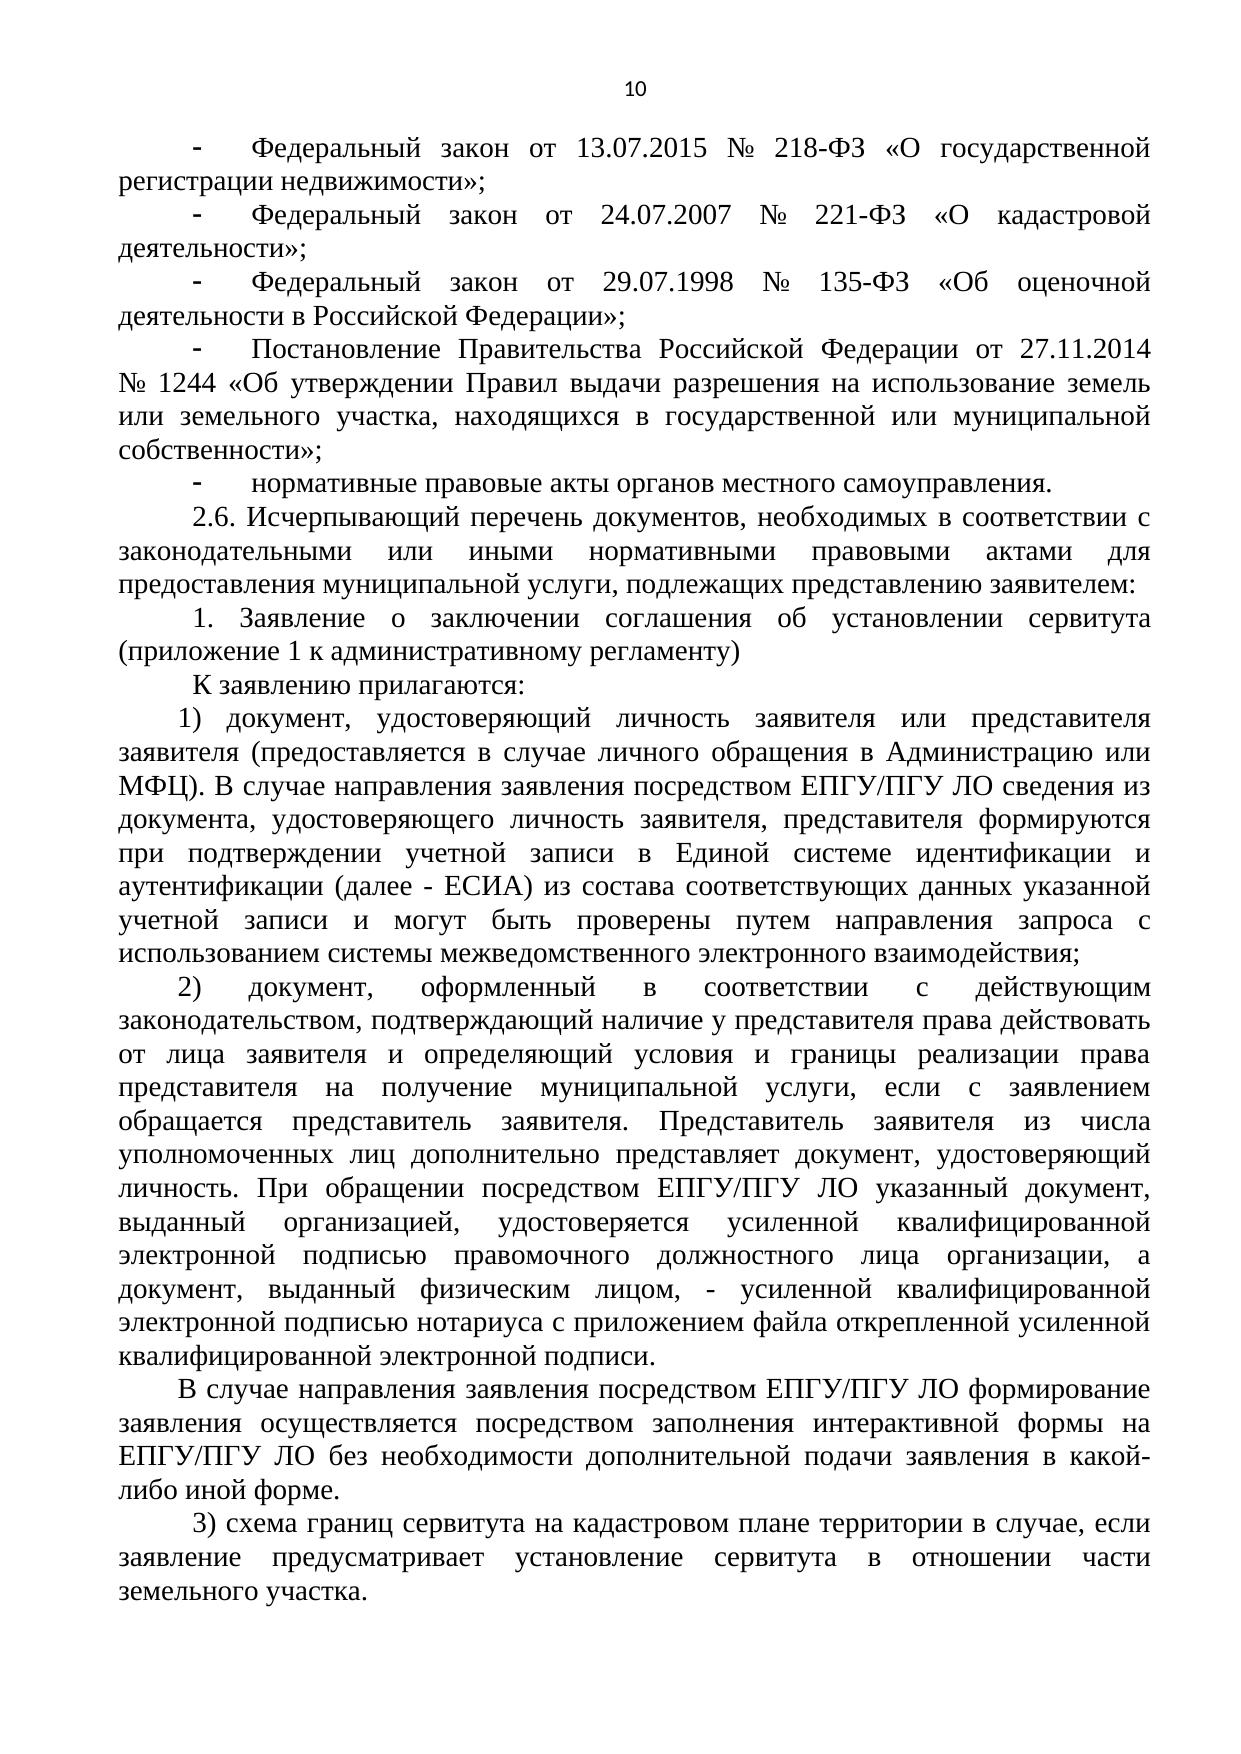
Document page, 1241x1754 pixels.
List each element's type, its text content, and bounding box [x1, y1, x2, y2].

text 2) документ, оформленный в соответствии с действующим законодательством, подтверждающий наличие у представителя права действовать от лица заявителя и определяющий условия и границы реализации права представителя на получение муниципальной услуги, если с заявлением обращается представитель заявителя. Представитель заявителя из числа уполномоченных лиц дополнительно представляет документ, удостоверяющий личность. При обращении посредством ЕПГУ/ПГУ ЛО указанный документ, выданный организацией, удостоверяется усиленной квалифицированной электронной подписью правомочного должностного лица организации, а документ, выданный физическим лицом, - усиленной квалифицированной электронной подписью нотариуса с приложением файла открепленной усиленной квалифицированной электронной подписи. [118, 969, 1152, 1371]
text В случае направления заявления посредством ЕПГУ/ПГУ ЛО формирование заявления осуществляется посредством заполнения интерактивной формы на ЕПГУ/ПГУ ЛО без необходимости дополнительной подачи заявления в какой-либо иной форме. [118, 1371, 1152, 1506]
text К заявлению прилагаются: [118, 667, 1152, 701]
text 1) документ, удостоверяющий личность заявителя или представителя заявителя (предоставляется в случае личного обращения в Администрацию или МФЦ). В случае направления заявления посредством ЕПГУ/ПГУ ЛО сведения из документа, удостоверяющего личность заявителя, представителя формируются при подтверждении учетной записи в Единой системе идентификации и аутентификации (далее - ЕСИА) из состава соответствующих данных указанной учетной записи и могут быть проверены путем направления запроса с использованием системы межведомственного электронного взаимодействия; [118, 701, 1152, 969]
list Федеральный закон от 24.07.2007 № 221-ФЗ «О кадастровой деятельности»; [118, 197, 1152, 264]
list Федеральный закон от 13.07.2015 № 218-ФЗ «О государственной регистрации недвижимости»; [118, 130, 1152, 197]
text 1. Заявление о заключении соглашения об установлении сервитута (приложение 1 к административному регламенту) [118, 600, 1152, 667]
text 3) схема границ сервитута на кадастровом плане территории в случае, если заявление предусматривает установление сервитута в отношении части земельного участка. [118, 1506, 1152, 1606]
list Постановление Правительства Российской Федерации от 27.11.2014 № 1244 «Об утверждении Правил выдачи разрешения на использование земель или земельного участка, находящихся в государственной или муниципальной собственности»; [118, 331, 1152, 466]
list нормативные правовые акты органов местного самоуправления. [118, 466, 1152, 499]
list Федеральный закон от 29.07.1998 № 135-ФЗ «Об оценочной деятельности в Российской Федерации»; [118, 264, 1152, 331]
text 2.6. Исчерпывающий перечень документов, необходимых в соответствии с законодательными или иными нормативными правовыми актами для предоставления муниципальной услуги, подлежащих представлению заявителем: [118, 499, 1152, 600]
